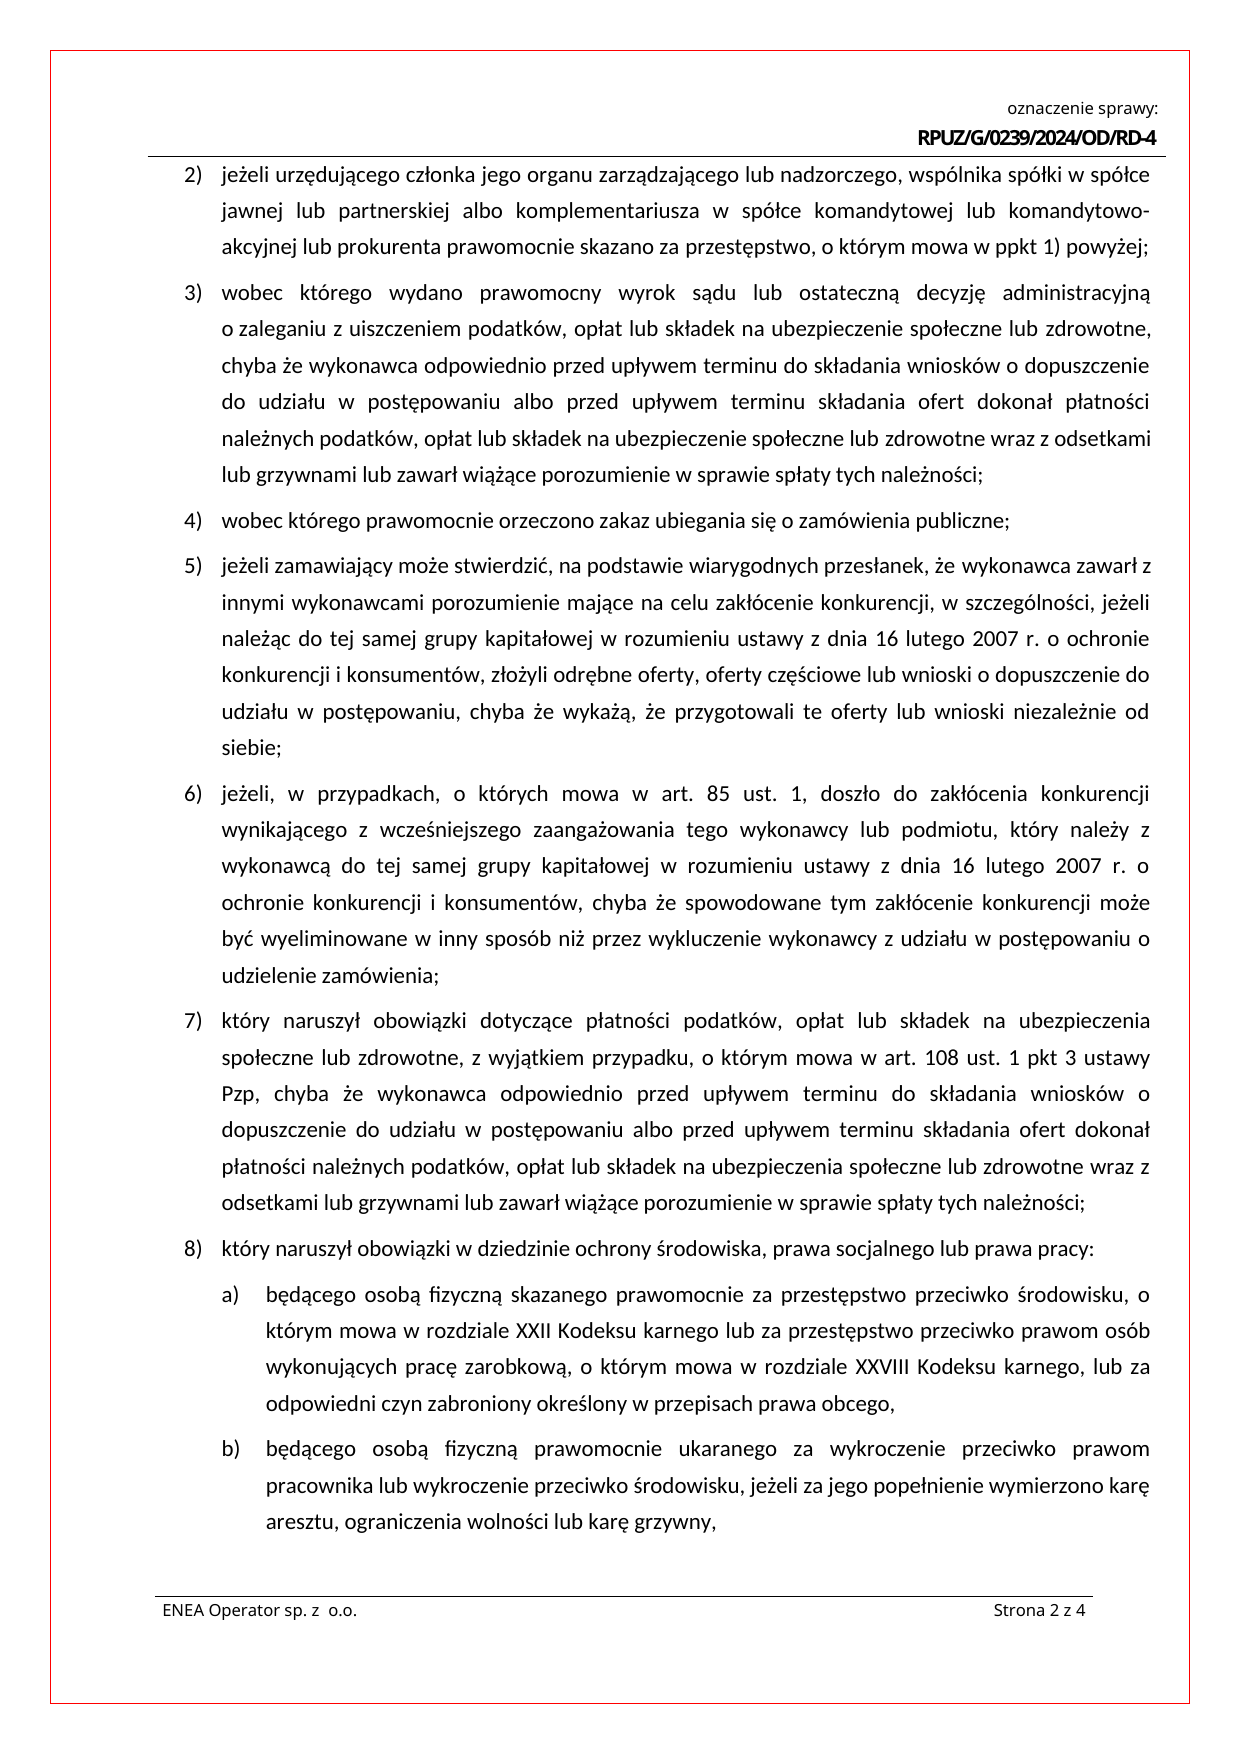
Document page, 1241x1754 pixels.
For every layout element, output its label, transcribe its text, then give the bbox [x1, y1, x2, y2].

list jeżeli zamawiający może stwierdzić, na podstawie wiarygodnych przesłanek, że wykonawca zawarł z innymi wykonawcami porozumienie mające na celu zakłócenie konkurencji, w szczególności, jeżeli należąc do tej samej grupy kapitałowej w rozumieniu ustawy z dnia 16 lutego 2007 r. o ochronie konkurencji i konsumentów, złożyli odrębne oferty, oferty częściowe lub wnioski o dopuszczenie do udziału w postępowaniu, chyba że wykażą, że przygotowali te oferty lub wnioski niezależnie od siebie; [184, 551, 1152, 761]
list wobec którego wydano prawomocny wyrok sądu lub ostateczną decyzję administracyjną o zaleganiu z uiszczeniem podatków, opłat lub składek na ubezpieczenie społeczne lub zdrowotne, chyba że wykonawca odpowiednio przed upływem terminu do składania wniosków o dopuszczenie do udziału w postępowaniu albo przed upływem terminu składania ofert dokonał płatności należnych podatków, opłat lub składek na ubezpieczenie społeczne lub zdrowotne wraz z odsetkami lub grzywnami lub zawarł wiążące porozumienie w sprawie spłaty tych należności; [184, 278, 1152, 488]
list jeżeli, w przypadkach, o których mowa w art. 85 ust. 1, doszło do zakłócenia konkurencji wynikającego z wcześniejszego zaangażowania tego wykonawcy lub podmiotu, który należy z wykonawcą do tej samej grupy kapitałowej w rozumieniu ustawy z dnia 16 lutego 2007 r. o ochronie konkurencji i konsumentów, chyba że spowodowane tym zakłócenie konkurencji może być wyeliminowane w inny sposób niż przez wykluczenie wykonawcy z udziału w postępowaniu o udzielenie zamówienia; [184, 779, 1152, 989]
list jeżeli urzędującego członka jego organu zarządzającego lub nadzorczego, wspólnika spółki w spółce jawnej lub partnerskiej albo komplementariusza w spółce komandytowej lub komandytowo-akcyjnej lub prokurenta prawomocnie skazano za przestępstwo, o którym mowa w ppkt 1) powyżej; [184, 160, 1152, 261]
list wobec którego prawomocnie orzeczono zakaz ubiegania się o zamówienia publiczne; [184, 506, 1152, 534]
list będącego osobą fizyczną prawomocnie ukaranego za wykroczenie przeciwko prawom pracownika lub wykroczenie przeciwko środowisku, jeżeli za jego popełnienie wymierzono karę aresztu, ograniczenia wolności lub karę grzywny, [221, 1434, 1152, 1535]
list który naruszył obowiązki dotyczące płatności podatków, opłat lub składek na ubezpieczenia społeczne lub zdrowotne, z wyjątkiem przypadku, o którym mowa w art. 108 ust. 1 pkt 3 ustawy Pzp, chyba że wykonawca odpowiednio przed upływem terminu do składania wniosków o dopuszczenie do udziału w postępowaniu albo przed upływem terminu składania ofert dokonał płatności należnych podatków, opłat lub składek na ubezpieczenia społeczne lub zdrowotne wraz z odsetkami lub grzywnami lub zawarł wiążące porozumienie w sprawie spłaty tych należności; [184, 1006, 1152, 1216]
list który naruszył obowiązki w dziedzinie ochrony środowiska, prawa socjalnego lub prawa pracy: [184, 1234, 1152, 1262]
list będącego osobą fizyczną skazanego prawomocnie za przestępstwo przeciwko środowisku, o którym mowa w rozdziale XXII Kodeksu karnego lub za przestępstwo przeciwko prawom osób wykonujących pracę zarobkową, o którym mowa w rozdziale XXVIII Kodeksu karnego, lub za odpowiedni czyn zabroniony określony w przepisach prawa obcego, [221, 1280, 1152, 1417]
